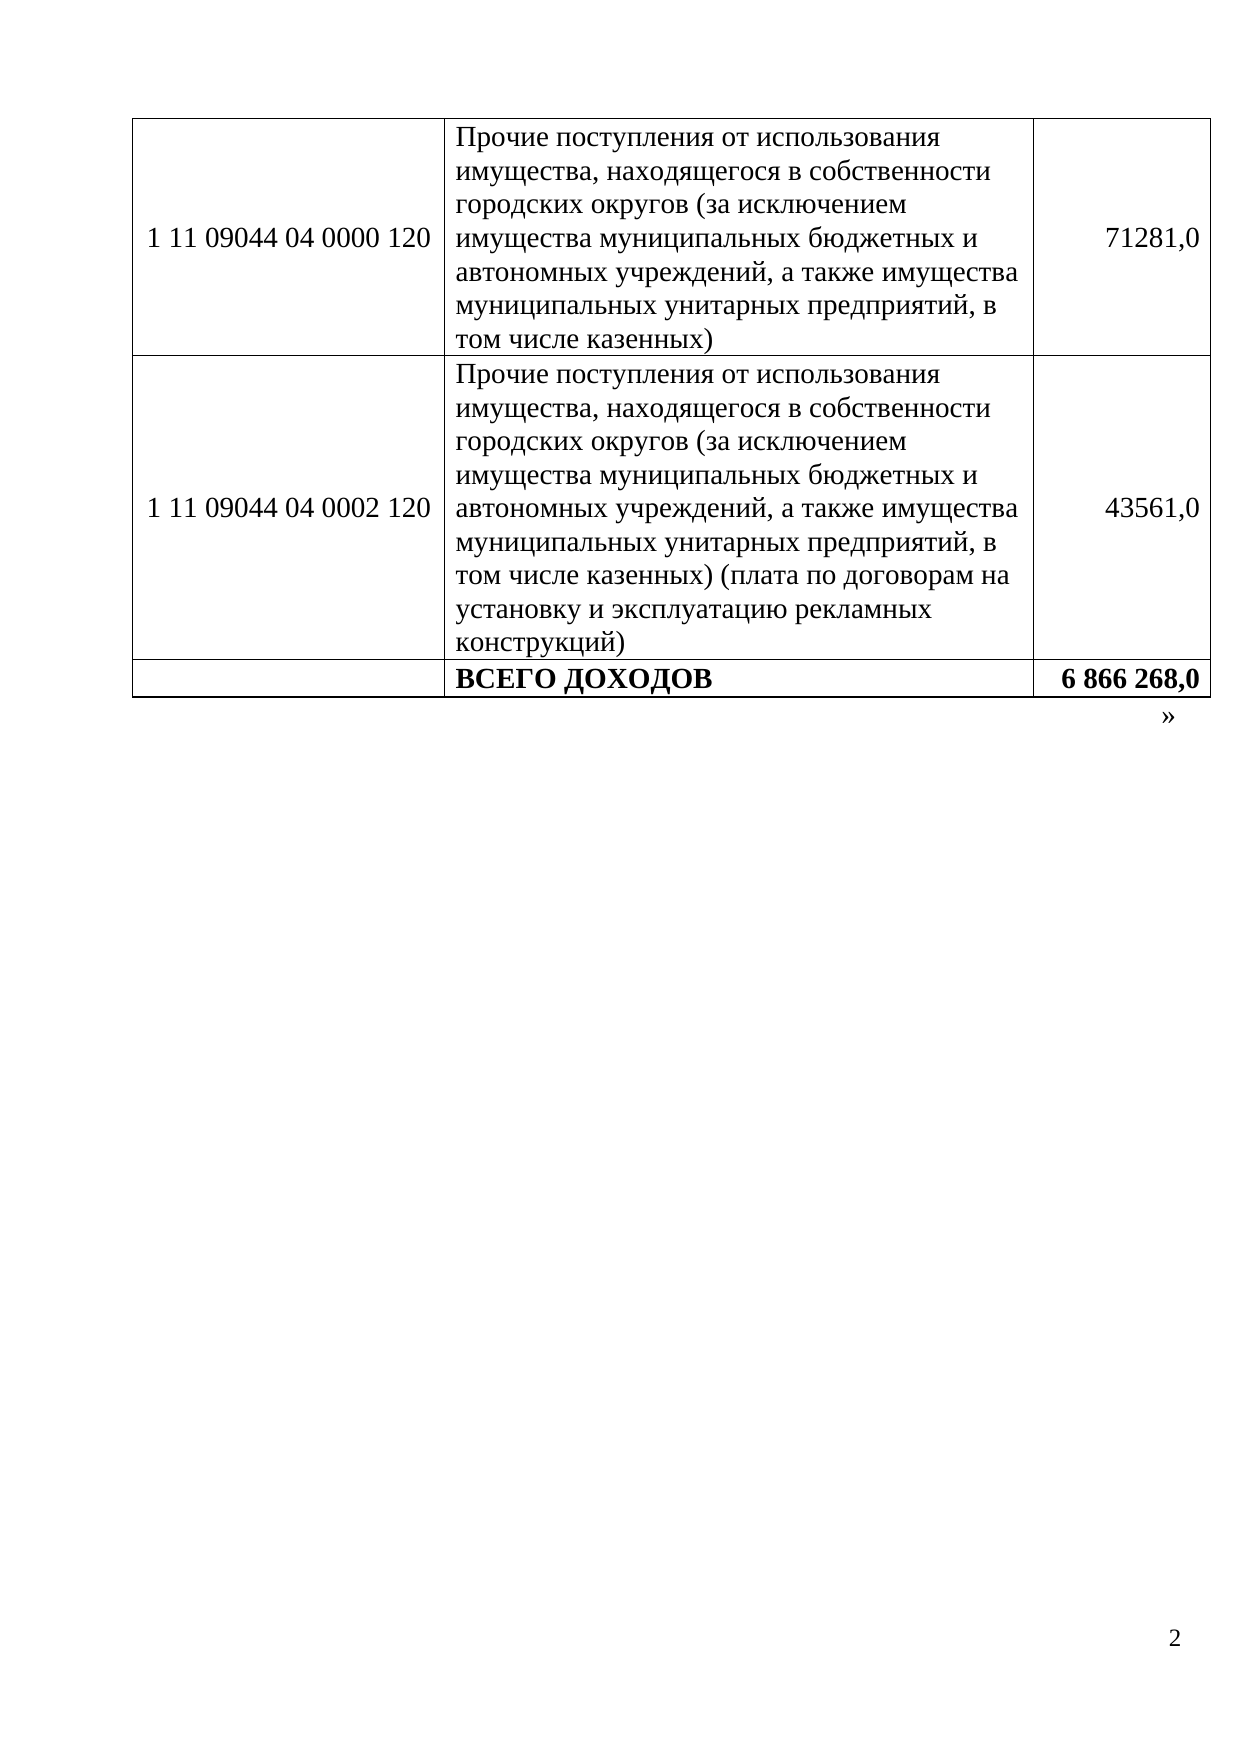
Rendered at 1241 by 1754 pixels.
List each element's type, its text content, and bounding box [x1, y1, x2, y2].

table_cell 6 866 268,0 [1034, 660, 1210, 696]
table_cell 43561,0 [1034, 356, 1210, 659]
table_cell Прочие поступления от использования имущества, находящегося в собственности городских округов (за исключением имущества муниципальных бюджетных и автономных учреждений, а также имущества муниципальных унитарных предприятий, в том числе казенных) (плата по договорам на установку и эксплуатацию рекламных конструкций) [445, 356, 1033, 659]
table_cell 71281,0 [1034, 119, 1210, 354]
table_cell 1 11 09044 04 0002 120 [133, 356, 444, 659]
text » [148, 698, 1181, 731]
table_cell Прочие поступления от использования имущества, находящегося в собственности городских округов (за исключением имущества муниципальных бюджетных и автономных учреждений, а также имущества муниципальных унитарных предприятий, в том числе казенных) [445, 119, 1033, 354]
table_cell [133, 660, 444, 696]
table_cell ВСЕГО ДОХОДОВ [445, 660, 1033, 696]
table_cell 1 11 09044 04 0000 120 [133, 119, 444, 354]
